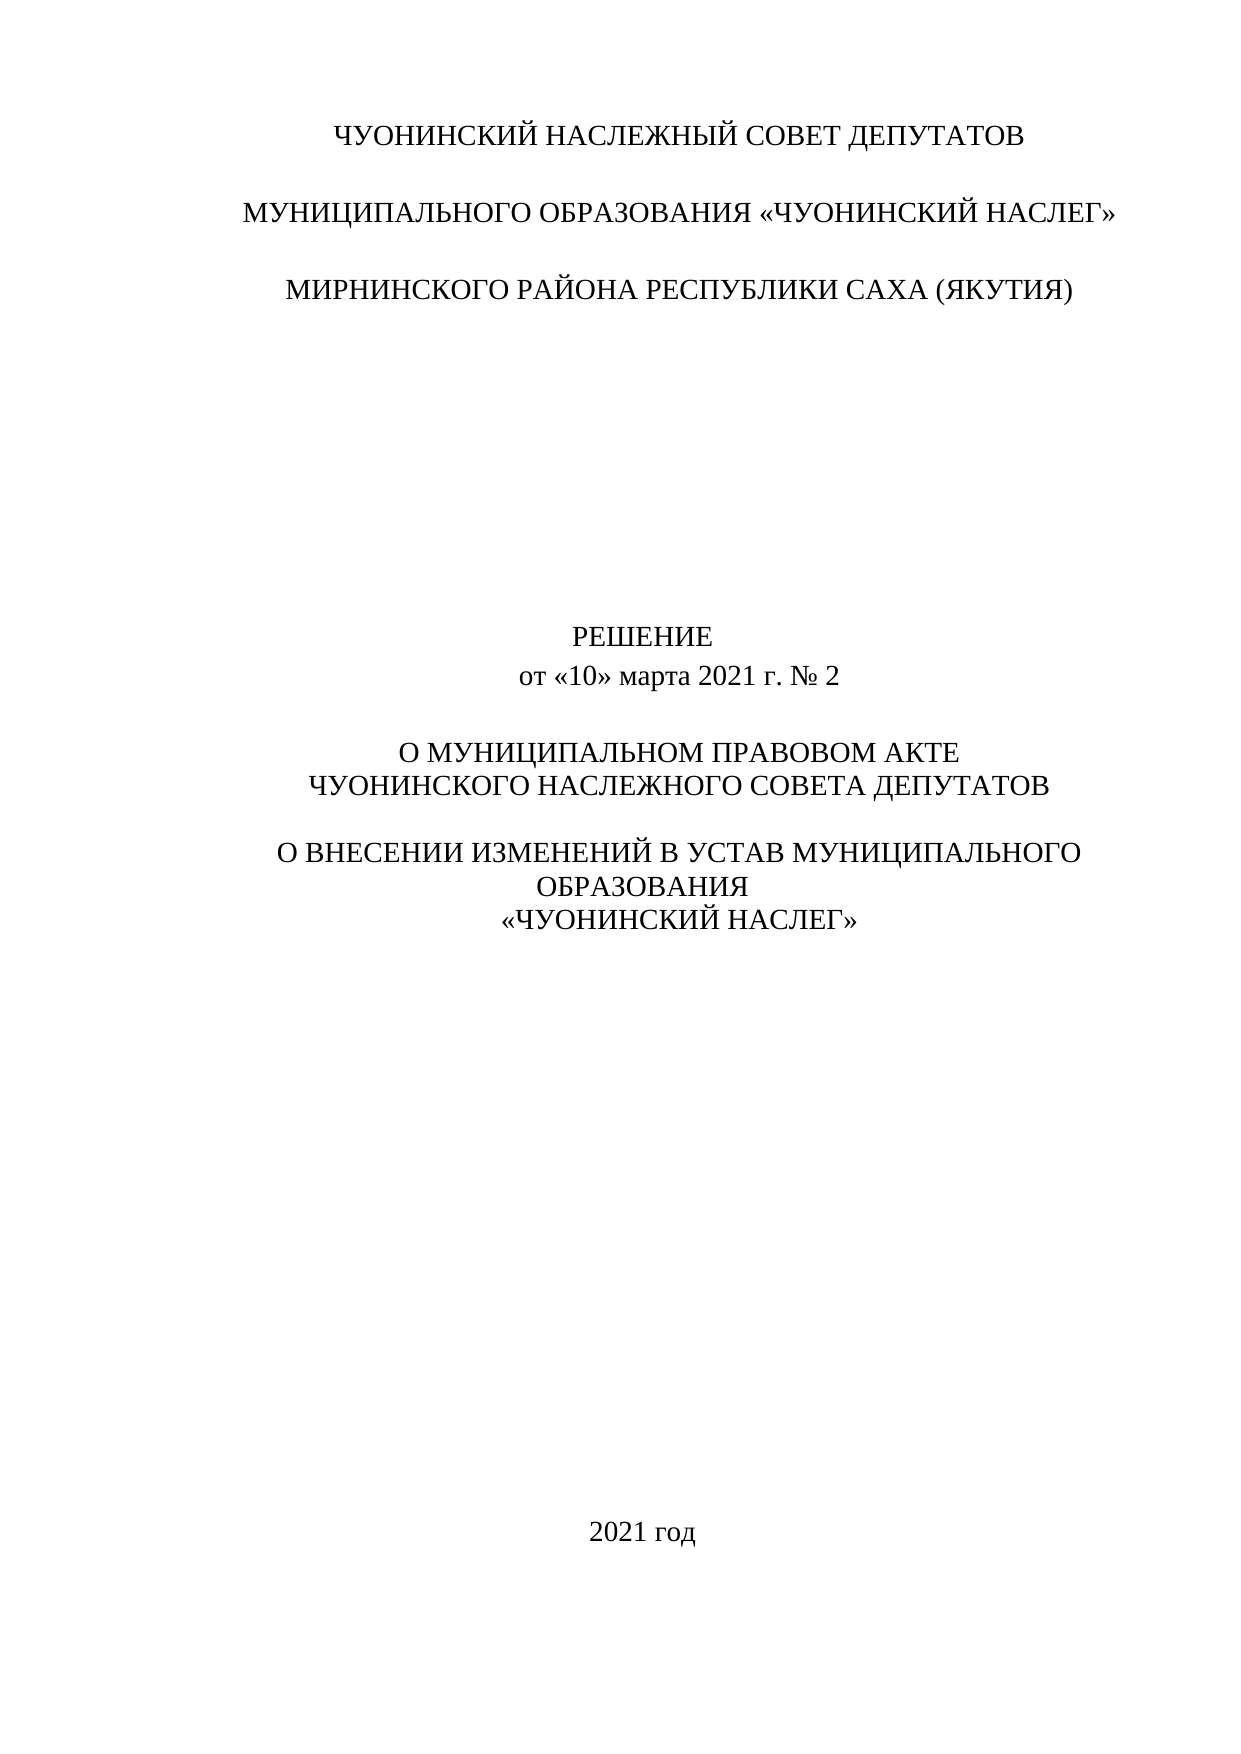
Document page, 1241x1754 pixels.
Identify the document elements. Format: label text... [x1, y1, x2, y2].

text от «10» марта 2021 г. № 2 [162, 658, 1122, 691]
text ЧУОНИНСКИЙ НАСЛЕЖНЫЙ СОВЕТ ДЕПУТАТОВ [162, 118, 1122, 152]
text МИРНИНСКОГО РАЙОНА РЕСПУБЛИКИ САХА (ЯКУТИЯ) [162, 272, 1122, 306]
text ЧУОНИНСКОГО НАСЛЕЖНОГО СОВЕТА ДЕПУТАТОВ [162, 768, 1122, 802]
text МУНИЦИПАЛЬНОГО ОБРАЗОВАНИЯ «ЧУОНИНСКИЙ НАСЛЕГ» [162, 195, 1122, 229]
text РЕШЕНИЕ [162, 619, 1122, 653]
text 2021 год [162, 1514, 1122, 1548]
text О ВНЕСЕНИИ ИЗМЕНЕНИЙ В УСТАВ МУНИЦИПАЛЬНОГО ОБРАЗОВАНИЯ [162, 835, 1122, 902]
text «ЧУОНИНСКИЙ НАСЛЕГ» [162, 902, 1122, 936]
text О МУНИЦИПАЛЬНОМ ПРАВОВОМ АКТЕ [162, 735, 1122, 768]
